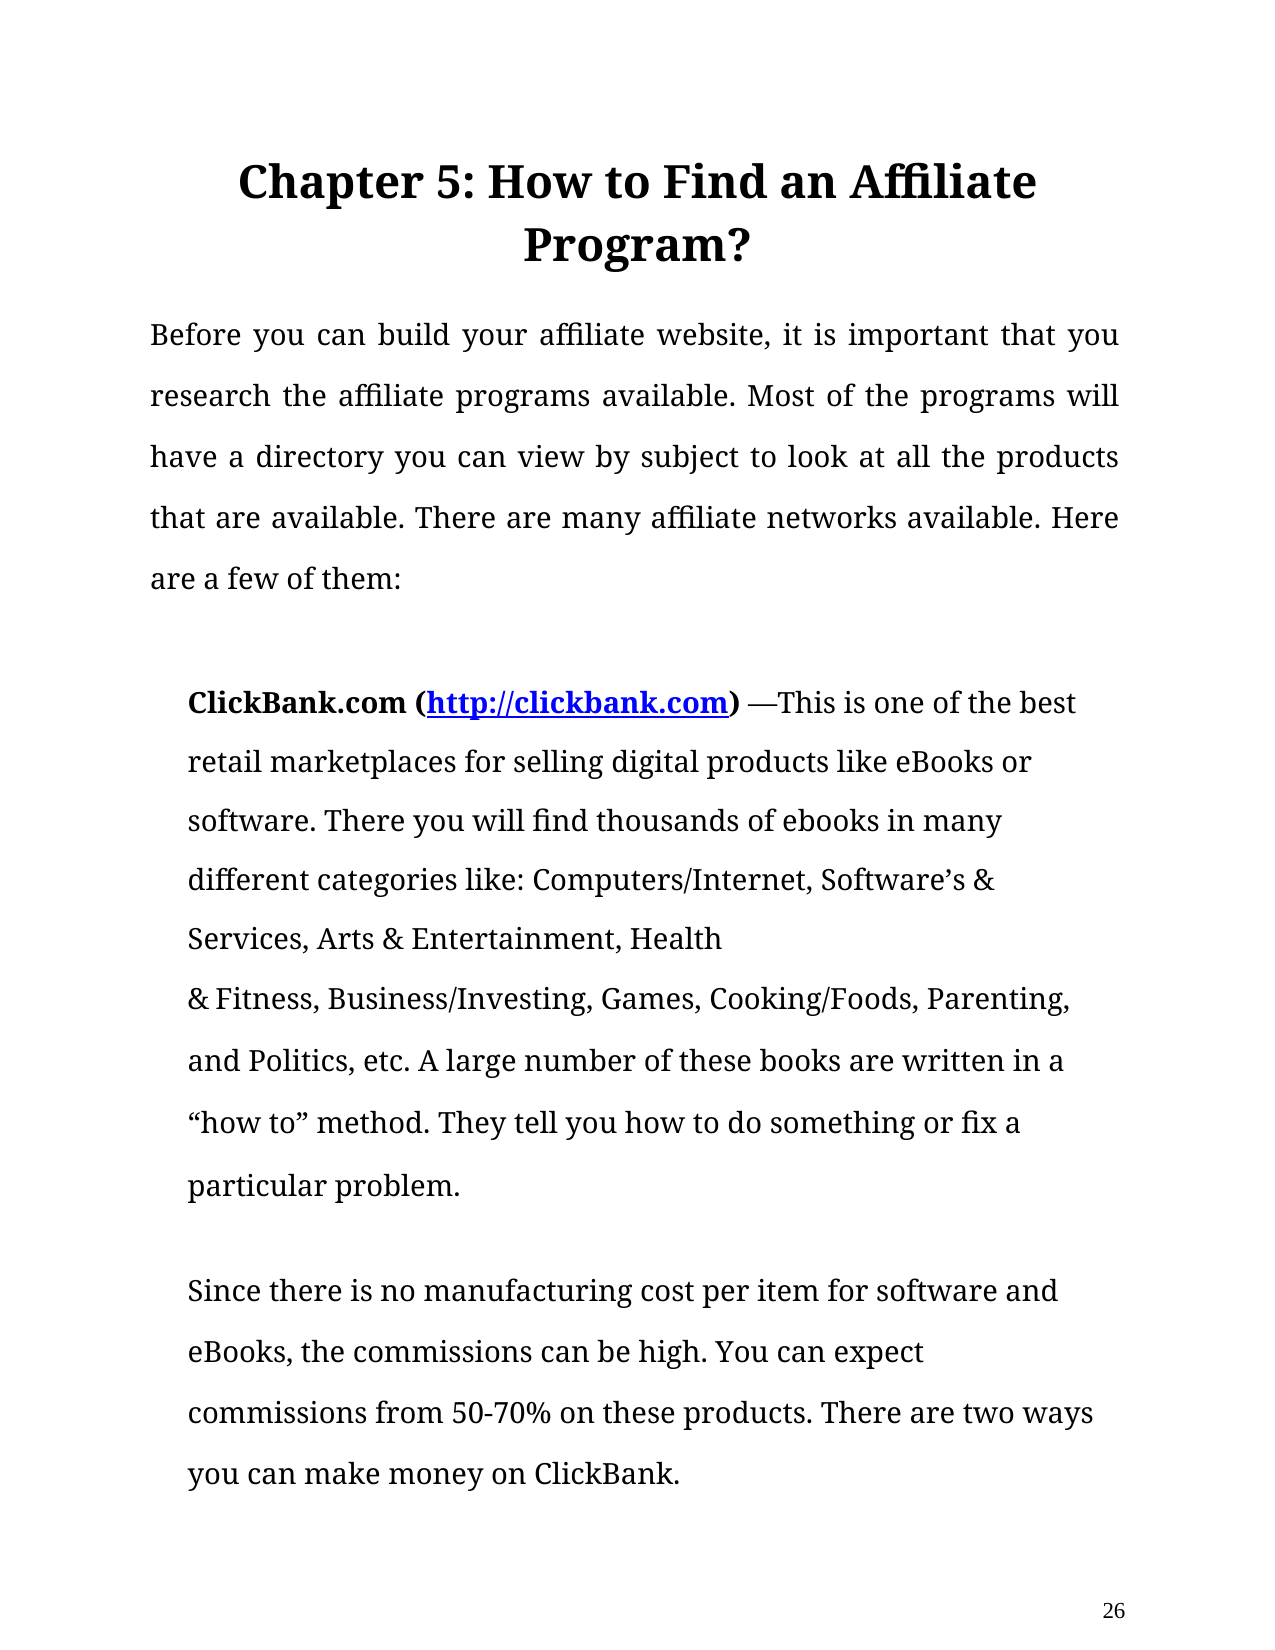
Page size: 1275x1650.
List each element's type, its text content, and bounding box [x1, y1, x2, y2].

text ClickBank.com (http://clickbank.com) —This is one of the best retail marketplaces for selling digital products like eBooks or software. There you will find thousands of ebooks in many different categories like: Computers/Internet, Software’s & Services, Arts & Entertainment, Health [187, 682, 1123, 958]
text Chapter 5: How to Find an Affiliate Program? [150, 150, 1125, 275]
text Since there is no manufacturing cost per item for software and eBooks, the commissions can be high. You can expect commissions from 50-70% on these products. There are two ways you can make money on ClickBank. [187, 1270, 1104, 1493]
text Before you can build your affiliate website, it is important that you research the affiliate programs available. Most of the programs will have a directory you can view by subject to look at all the products that are available. There are many affiliate networks available. Here are a few of them: [150, 314, 1121, 598]
list Fitness, Business/Investing, Games, Cooking/Foods, Parenting, and Politics, etc. A large number of these books are written in a “how to” method. They tell you how to do something or fix a particular problem. [187, 978, 1098, 1204]
